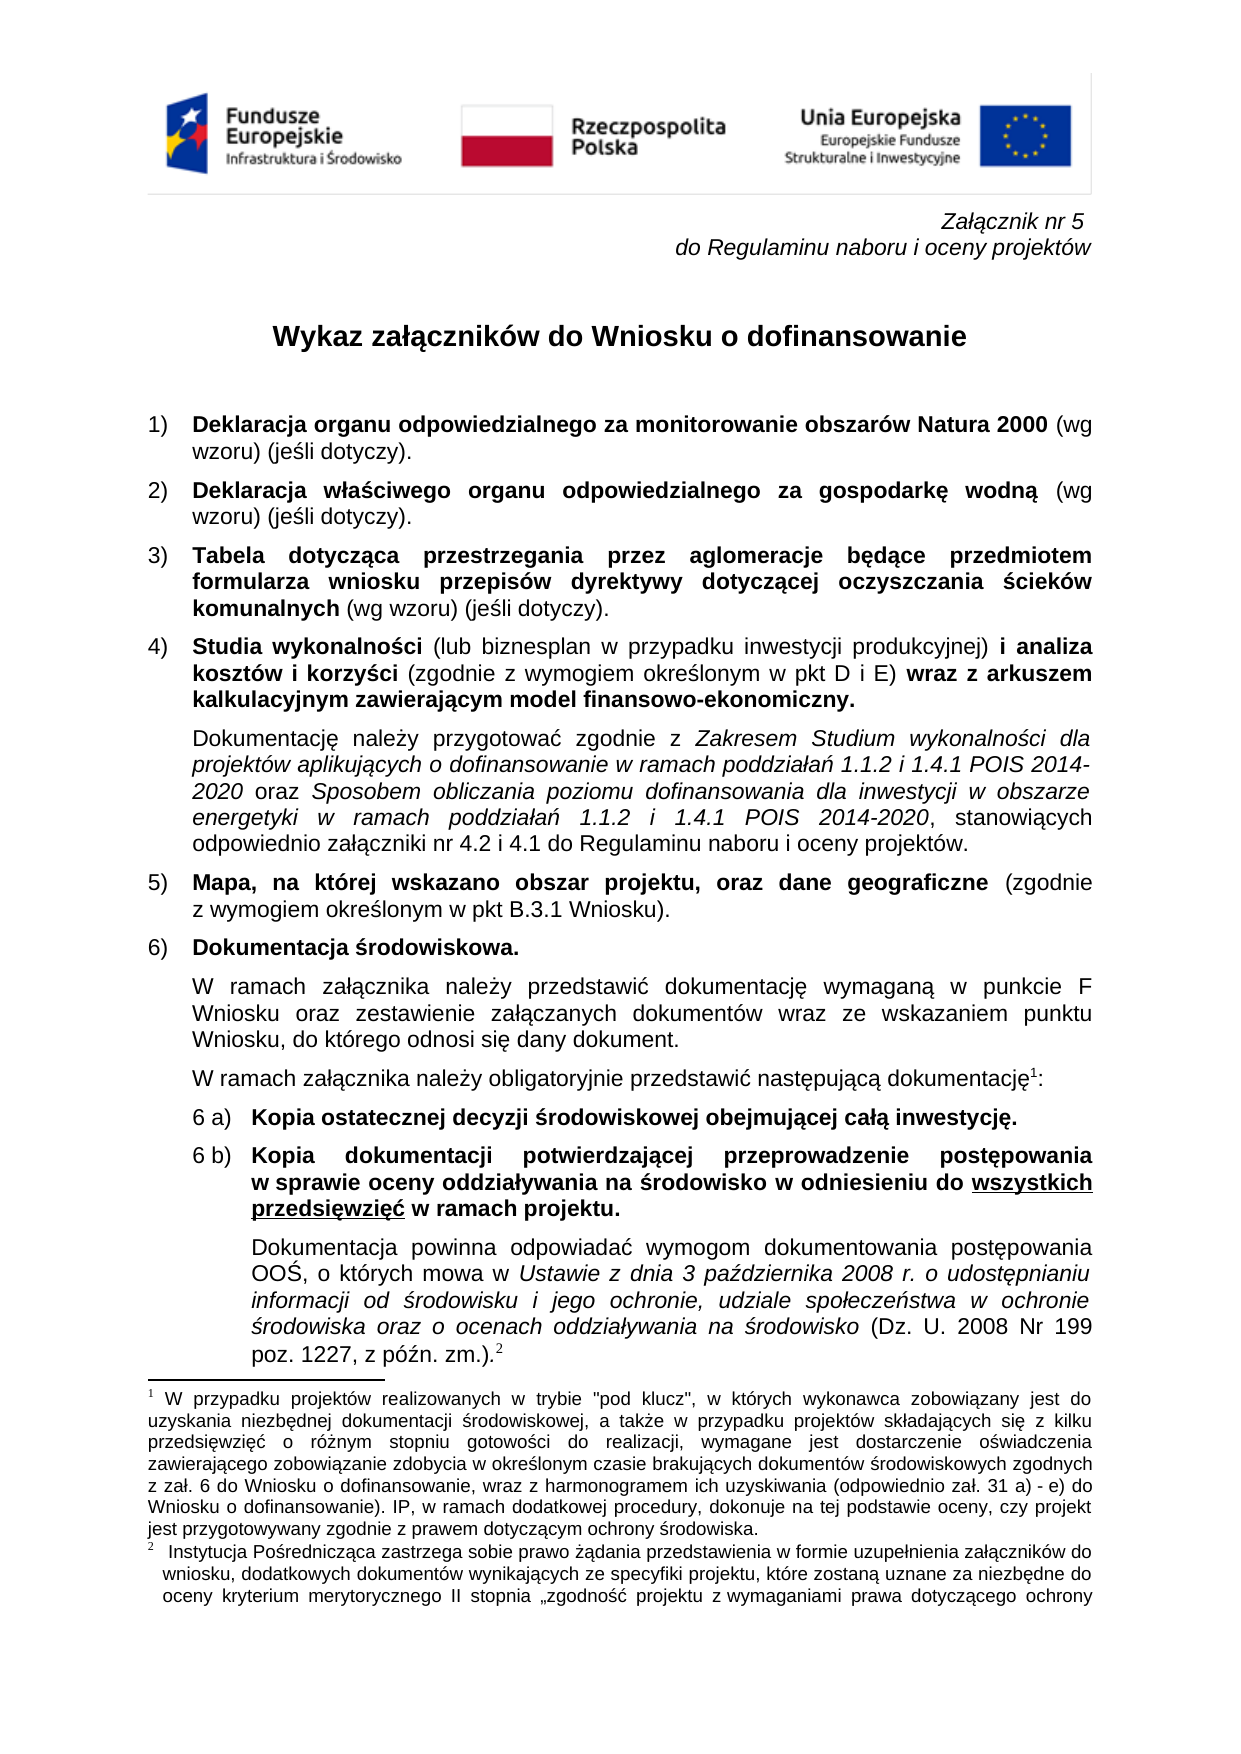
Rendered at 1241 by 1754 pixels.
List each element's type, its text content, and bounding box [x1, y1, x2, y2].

list W ramach załącznika należy obligatoryjnie przedstawić następującą dokumentację: [192, 1065, 1093, 1091]
text 6 a) Kopia ostatecznej decyzji środowiskowej obejmującej całą inwestycję. [192, 1104, 1093, 1130]
list Deklaracja organu odpowiedzialnego za monitorowanie obszarów Natura 2000 (wg wzoru) (jeśli dotyczy). [148, 411, 1093, 464]
list Studia wykonalności (lub biznesplan w przypadku inwestycji produkcyjnej) i analiza kosztów i korzyści (zgodnie z wymogiem określonym w pkt D i E) wraz z arkuszem kalkulacyjnym zawierającym model finansowo-ekonomiczny. [148, 633, 1093, 712]
list Deklaracja właściwego organu odpowiedzialnego za gospodarkę wodną (wg wzoru) (jeśli dotyczy). [148, 477, 1093, 529]
list Dokumentacja powinna odpowiadać wymogom dokumentowania postępowania OOŚ, o których mowa w Ustawie z dnia 3 października 2008 r. o udostępnianiu informacji od środowisku i jego ochronie, udziale społeczeństwa w ochronie środowiska oraz o ocenach oddziaływania na środowisko (Dz. U. 2008 Nr 199 poz. 1227, z późn. zm.). [251, 1234, 1093, 1368]
list Dokumentacja środowiskowa. [148, 934, 1093, 961]
picture [147, 73, 1093, 196]
text Załącznik nr 5 do Regulaminu naboru i oceny projektów [148, 208, 1093, 261]
list W ramach załącznika należy przedstawić dokumentację wymaganą w punkcie F Wniosku oraz zestawienie załączanych dokumentów wraz ze wskazaniem punktu Wniosku, do którego odnosi się dany dokument. [192, 973, 1093, 1052]
list Wykaz załączników do Wniosku o dofinansowanie [148, 319, 1093, 353]
list Dokumentację należy przygotować zgodnie z Zakresem Studium wykonalności dla projektów aplikujących o dofinansowanie w ramach poddziałań 1.1.2 i 1.4.1 POIS 2014-2020 oraz Sposobem obliczania poziomu dofinansowania dla inwestycji w obszarze energetyki w ramach poddziałań 1.1.2 i 1.4.1 POIS 2014-2020, stanowiących odpowiednio załączniki nr 4.2 i 4.1 do Regulaminu naboru i oceny projektów. [192, 725, 1093, 857]
list 6 b) Kopia dokumentacji potwierdzającej przeprowadzenie postępowania w sprawie oceny oddziaływania na środowisko w odniesieniu do wszystkich przedsięwzięć w ramach projektu. [192, 1142, 1093, 1222]
list Tabela dotycząca przestrzegania przez aglomeracje będące przedmiotem formularza wniosku przepisów dyrektywy dotyczącej oczyszczania ścieków komunalnych (wg wzoru) (jeśli dotyczy). [148, 542, 1093, 621]
list Mapa, na której wskazano obszar projektu, oraz dane geograficzne (zgodnie z wymogiem określonym w pkt B.3.1 Wniosku). [148, 869, 1093, 922]
